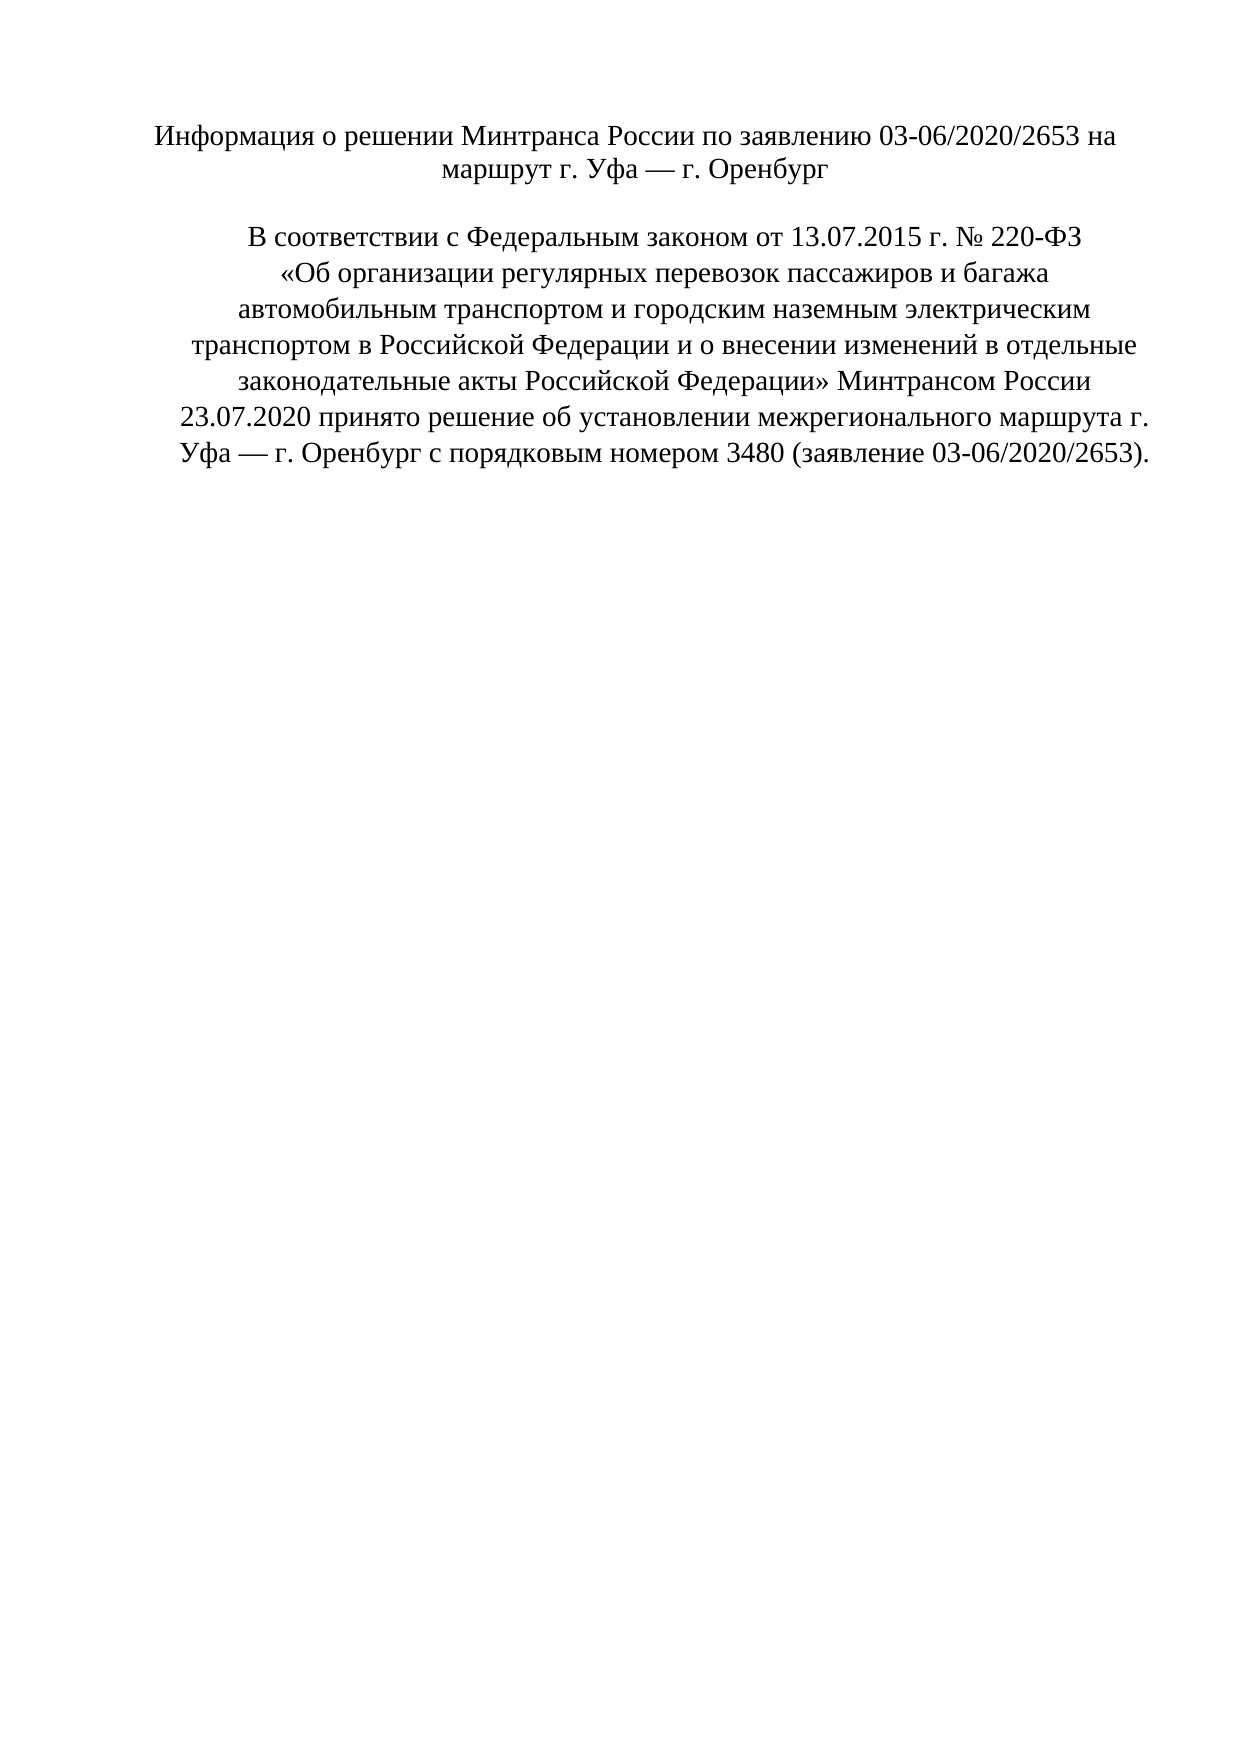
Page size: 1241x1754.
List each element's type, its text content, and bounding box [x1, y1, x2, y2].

text В соответствии с Федеральным законом от 13.07.2015 г. № 220-ФЗ «Об организации регулярных перевозок пассажиров и багажа автомобильным транспортом и городским наземным электрическим транспортом в Российской Федерации и о внесении изменений в отдельные законодательные акты Российской Федерации» Минтрансом России 23.07.2020 принято решение об установлении межрегионального маршрута г. Уфа — г. Оренбург с порядковым номером 3480 (заявление 03-06/2020/2653). [177, 219, 1152, 469]
text Информация о решении Минтранса России по заявлению 03-06/2020/2653 на маршрут г. Уфа — г. Оренбург [118, 118, 1152, 185]
